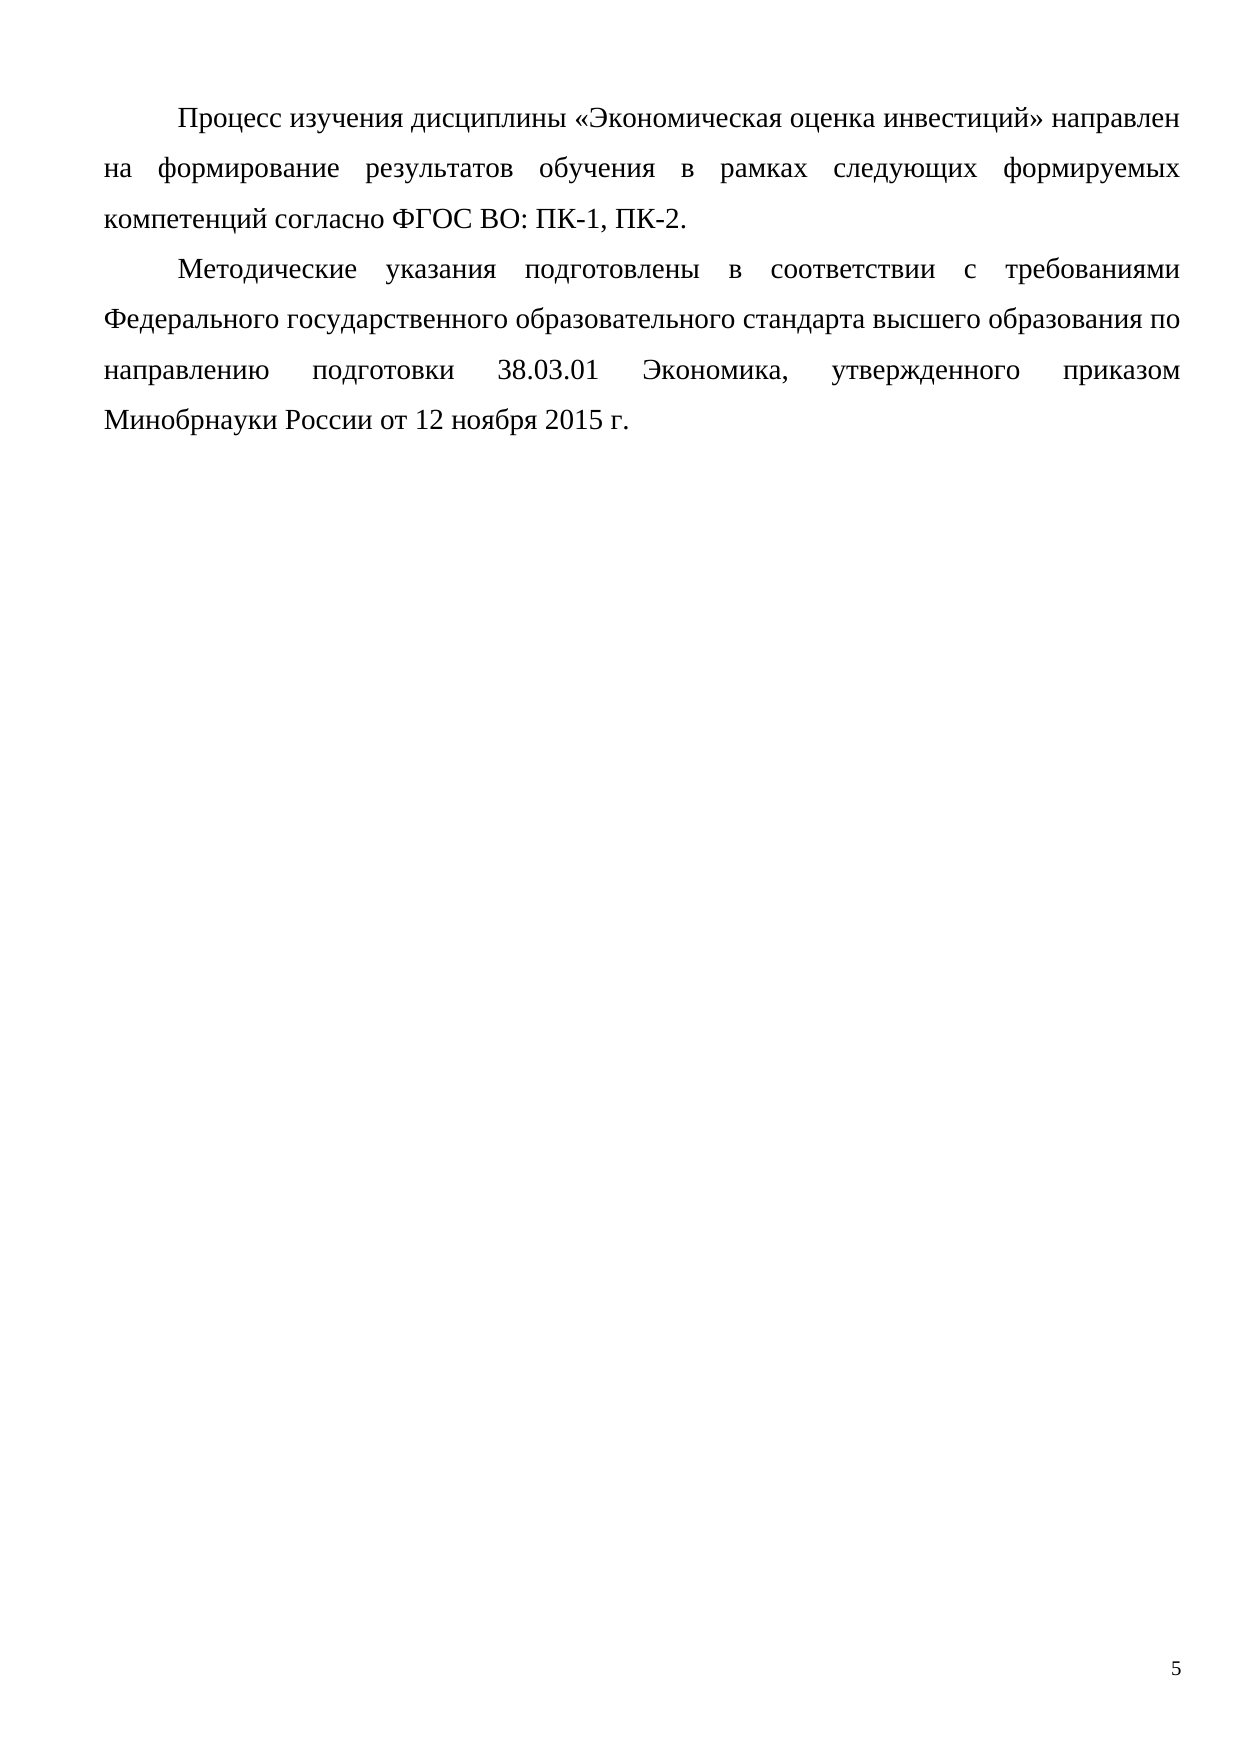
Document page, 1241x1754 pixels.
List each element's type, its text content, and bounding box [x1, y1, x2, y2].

text Процесс изучения дисциплины «Экономическая оценка инвестиций» направлен на формирование результатов обучения в рамках следующих формируемых компетенций согласно ФГОС ВО: ПК-1, ПК-2. [103, 100, 1181, 234]
text Методические указания подготовлены в соответствии с требованиями Федерального государственного образовательного стандарта высшего образования по направлению подготовки 38.03.01 Экономика, утвержденного приказом Минобрнауки России от 12 ноября 2015 г. [103, 251, 1181, 436]
